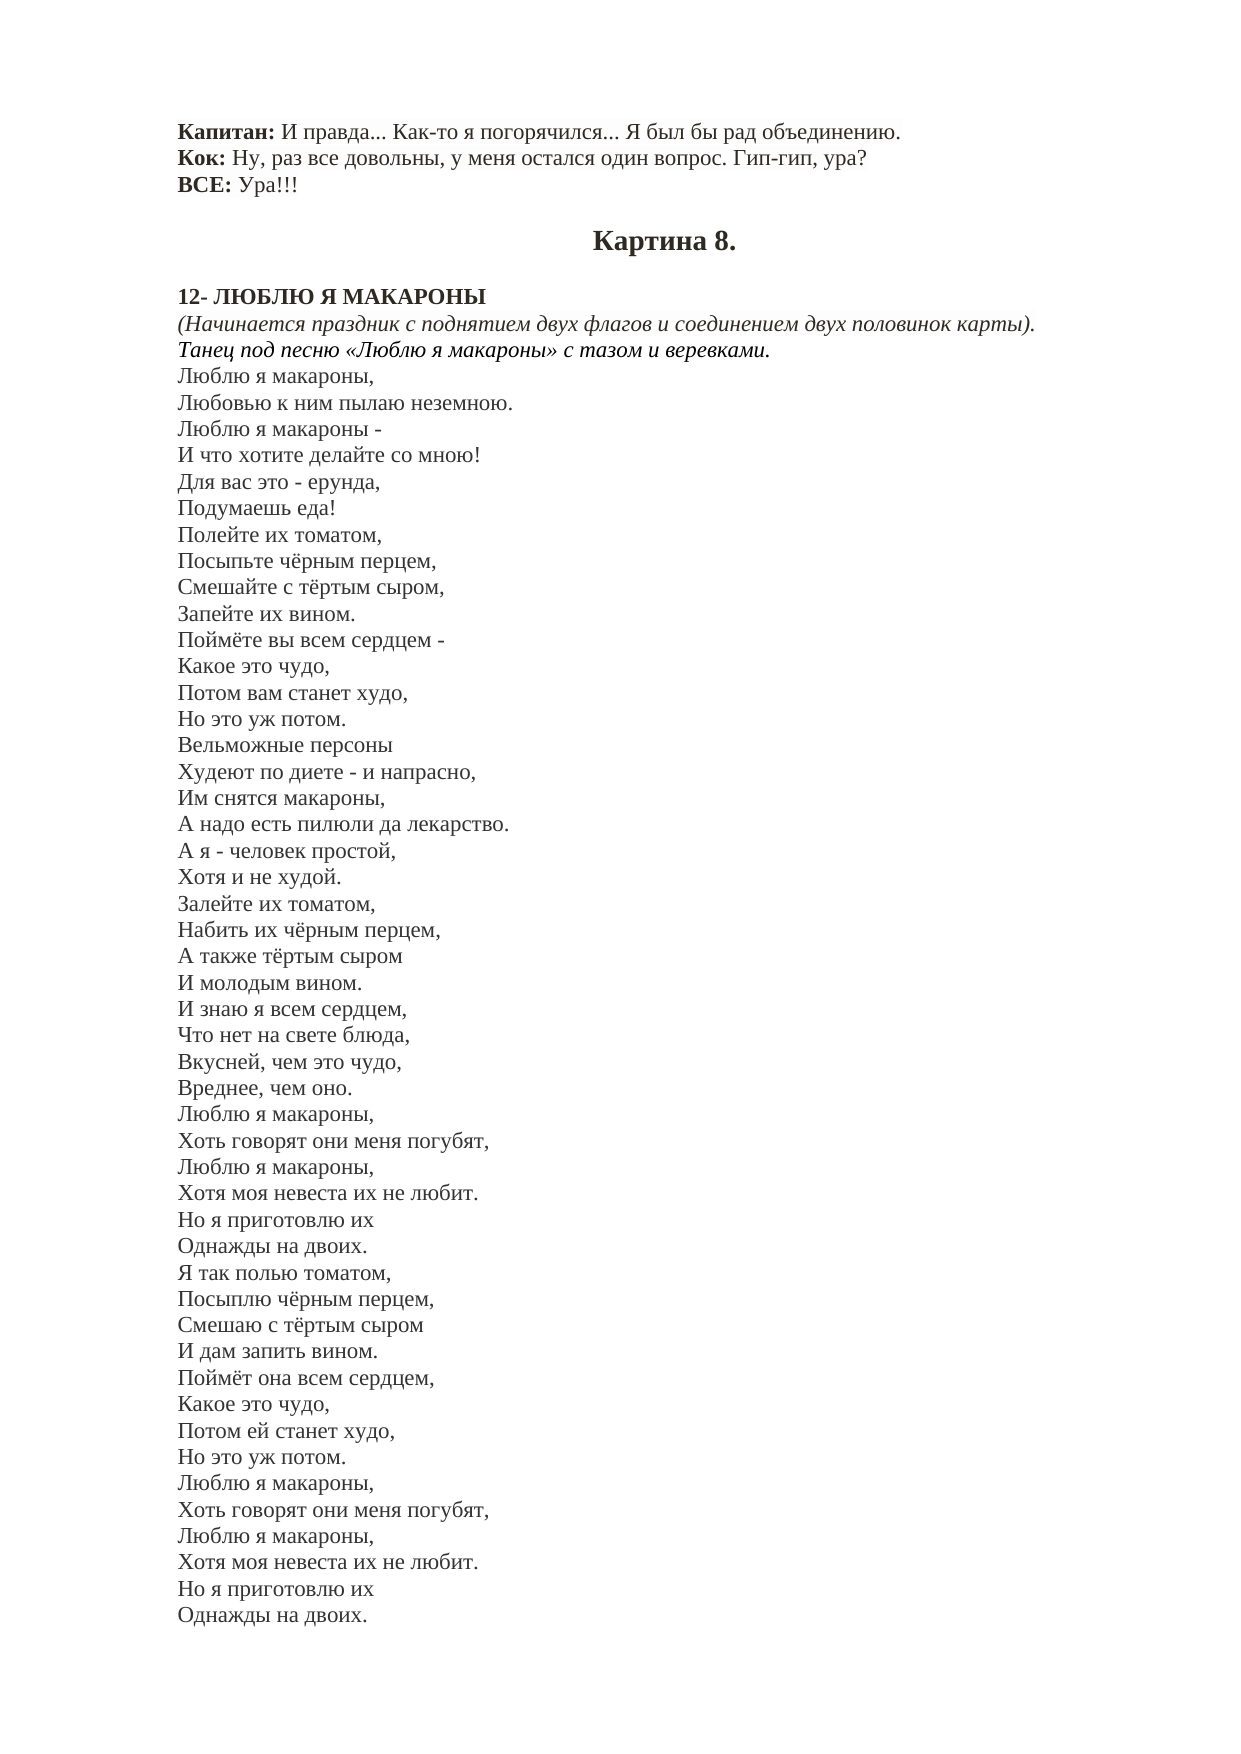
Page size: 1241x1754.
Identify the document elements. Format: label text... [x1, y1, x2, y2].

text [177, 1469, 1152, 1627]
text (Начинается праздник с поднятием двух флагов и соединением двух половинок карты). Танец под песню «Люблю я макароны» с тазом и веревками. [177, 310, 1152, 362]
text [177, 118, 1152, 197]
text Люблю я макароны, Любовью к ним пылаю неземною. Люблю я макароны - И что хотите делайте со мною! Для вас это - ерунда, Подумаешь еда! Полейте их томатом, Посыпьте чёрным перцем, Смешайте с тёртым сыром, Запейте их вином. Поймёте вы всем сердцем - Какое это чудо, Потом вам станет худо, Но это уж потом. Вельможные персоны Худеют по диете - и напрасно, Им снятся макароны, А надо есть пилюли да лекарство. А я - человек простой, Хотя и не худой. Залейте их томатом, Набить их чёрным перцем, А также тёртым сыром И молодым вином. И знаю я всем сердцем, Что нет на свете блюда, Вкусней, чем это чудо, Вреднее, чем оно. Люблю я макароны, Хоть говорят они меня погубят, Люблю я макароны, Хотя моя невеста их не любит. Но я приготовлю их Однажды на двоих. Я так полью томатом, Посыплю чёрным перцем, Смешаю с тёртым сыром И дам запить вином. Поймёт она всем сердцем, Какое это чудо, Потом ей станет худо, Но это уж потом. [177, 362, 1152, 1469]
text 12- ЛЮБЛЮ Я МАКАРОНЫ [177, 283, 1152, 310]
text Картина 8. [177, 197, 1152, 257]
